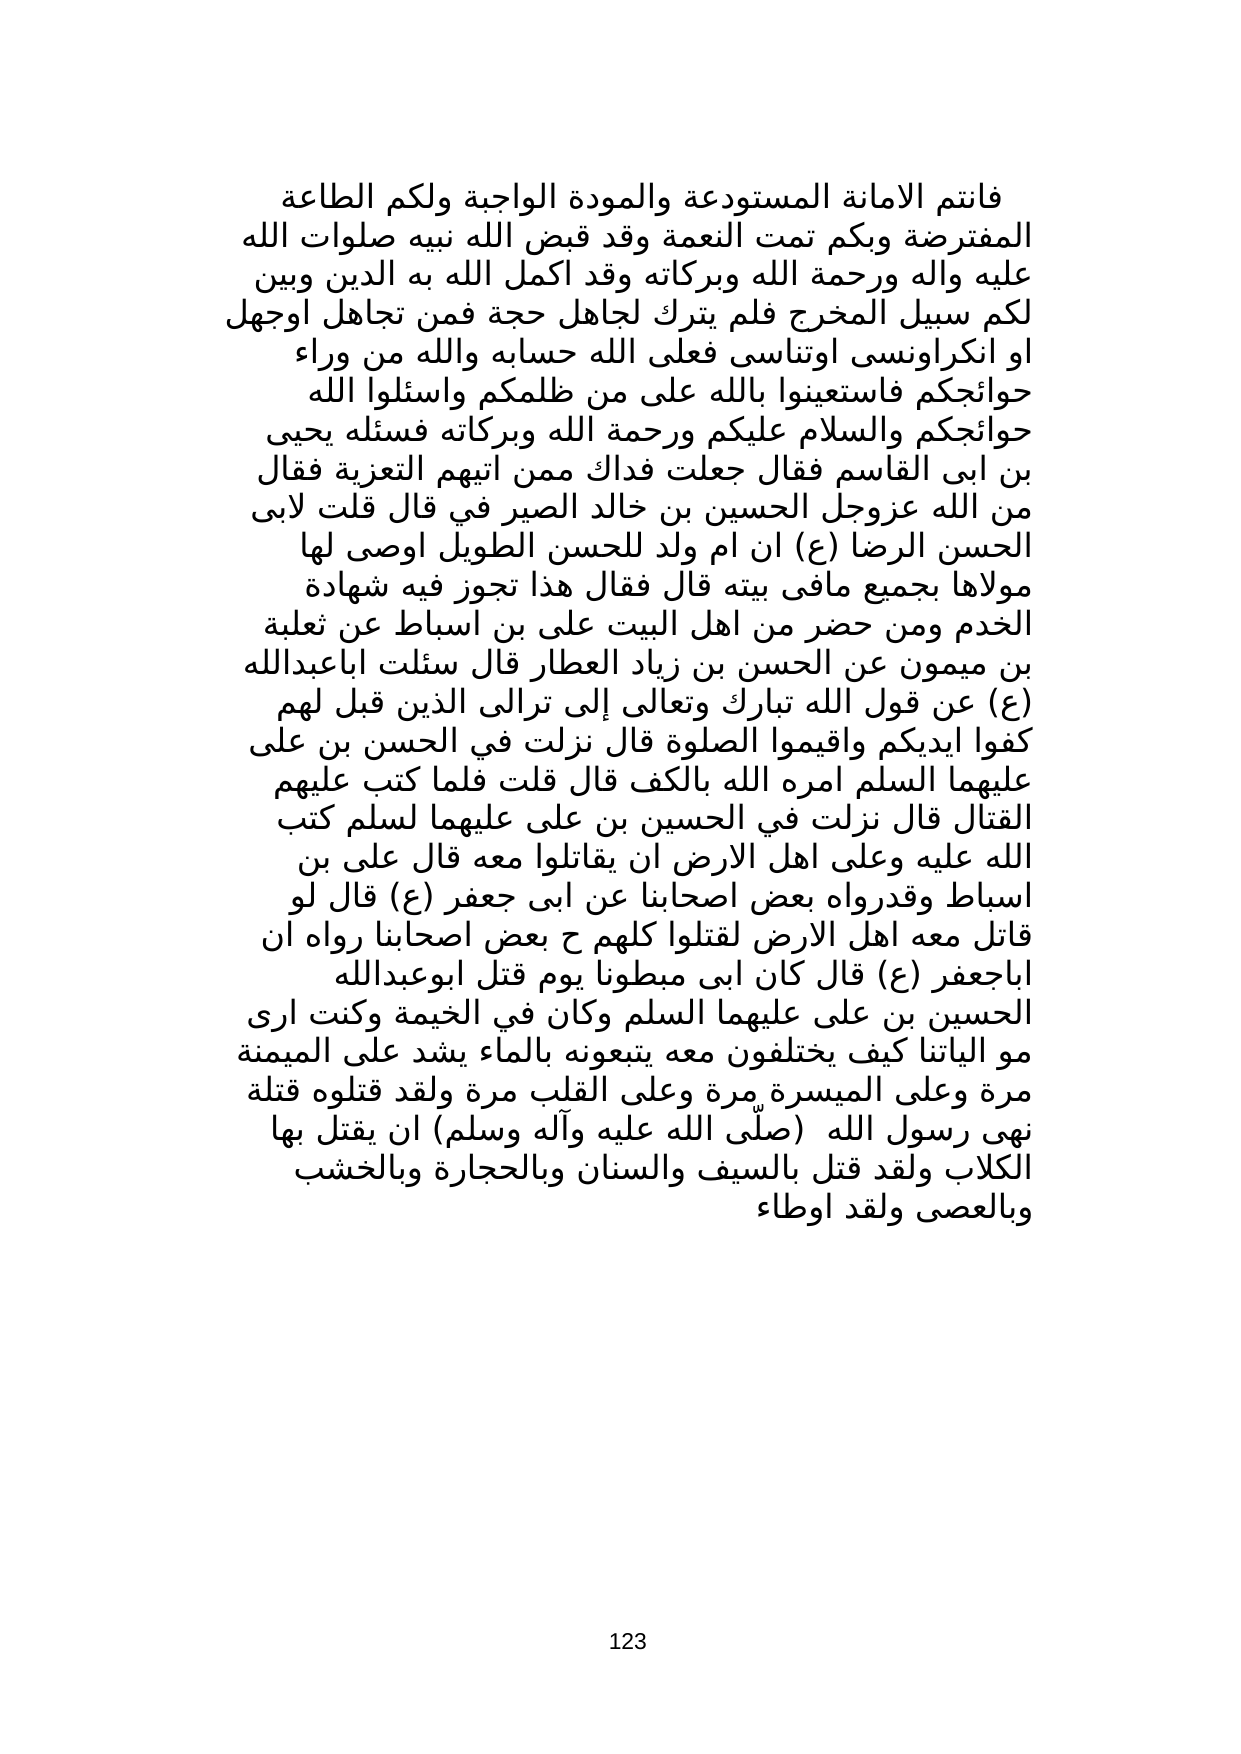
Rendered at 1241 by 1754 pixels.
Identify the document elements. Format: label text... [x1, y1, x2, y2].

text فانتم الامانة المستودعة والمودة الواجبة ولكم الطاعة المفترضة وبكم تمت النعمة وقد قبض الله نبيه صلوات الله عليه واله ورحمة الله وبركاته وقد اكمل الله به الدين وبين لكم سبيل المخرج فلم يترك لجاهل حجة فمن تجاهل اوجهل او انكراونسى اوتناسى فعلى الله حسابه والله من وراء حوائجكم فاستعينوا بالله على من ظلمكم واسئلوا الله حوائجكم والسلام عليكم ورحمة الله وبركاته فسئله يحيى بن ابى القاسم فقال جعلت فداك ممن اتيهم التعزية فقال من الله عزوجل الحسين بن خالد الصير في قال قلت لابى الحسن الرضا (ع) ان ام ولد للحسن الطويل اوصى لها مولاها بجميع مافى بيته قال فقال هذا تجوز فيه شهادة الخدم ومن حضر من اهل البيت على بن اسباط عن ثعلبة بن ميمون عن الحسن بن زياد العطار قال سئلت اباعبدالله (ع) عن قول الله تبارك وتعالى إلى ترالى الذين قبل لهم كفوا ايديكم واقيموا الصلوة قال نزلت في الحسن بن على عليهما السلم امره الله بالكف قال قلت فلما كتب عليهم القتال قال نزلت في الحسين بن على عليهما لسلم كتب الله عليه وعلى اهل الارض ان يقاتلوا معه قال على بن اسباط وقدرواه بعض اصحابنا عن ابى جعفر (ع) قال لو قاتل معه اهل الارض لقتلوا كلهم ح بعض اصحابنا رواه ان اباجعفر (ع) قال كان ابى مبطونا يوم قتل ابوعبدالله الحسين بن على عليهما السلم وكان في الخيمة وكنت ارى مو الياتنا كيف يختلفون معه يتبعونه بالماء يشد على الميمنة مرة وعلى الميسرة مرة وعلى القلب مرة ولقد قتلوه قتلة نهى رسول الله (صلّى الله عليه وآله وسلم) ان يقتل بها الكلاب ولقد قتل بالسيف والسنان وبالحجارة وبالخشب وبالعصى ولقد اوطاء [222, 177, 1033, 1226]
